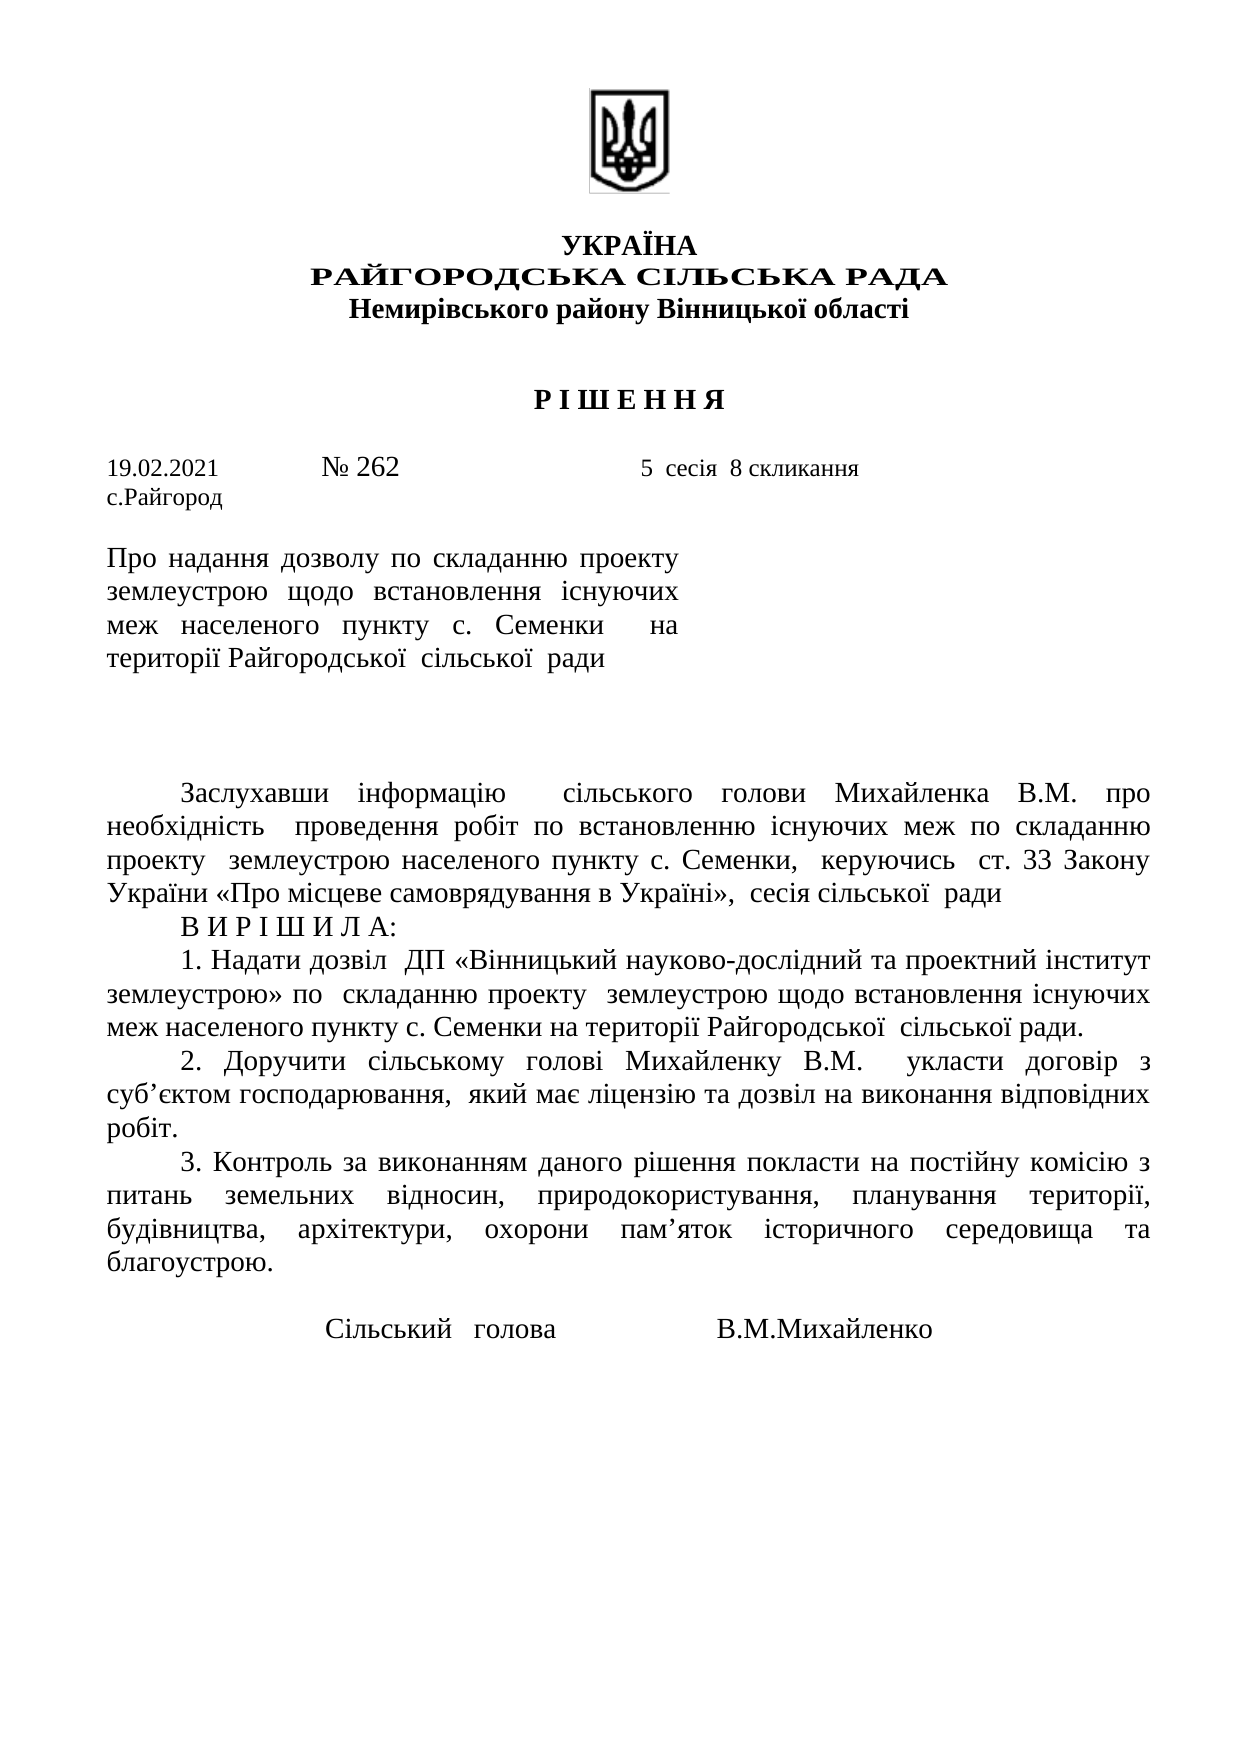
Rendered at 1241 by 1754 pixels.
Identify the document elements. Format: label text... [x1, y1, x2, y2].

text Про надання дозволу по складанню проекту землеустрою щодо встановлення існуючих меж населеного пункту с. Семенки на території Райгородської сільської ради [106, 540, 679, 674]
list Сільський голова В.М.Михайленко [106, 1311, 1152, 1345]
picture [588, 88, 670, 195]
text В И Р І Ш И Л А: [106, 909, 1152, 942]
text 2. Доручити сільському голові Михайленку В.М. укласти договір з суб’єктом господарювання, який має ліцензію та дозвіл на виконання відповідних робіт. [106, 1043, 1152, 1144]
text Заслухавши інформацію сільського голови Михайленка В.М. про необхідність проведення робіт по встановленню існуючих меж по складанню проекту землеустрою населеного пункту с. Семенки, керуючись ст. 33 Закону України «Про місцеве самоврядування в Україні», сесія сільської ради [106, 775, 1152, 909]
text УКРАЇНА [106, 228, 1152, 262]
text 1. Надати дозвіл ДП «Вінницький науково-дослідний та проектний інститут землеустрою» по складанню проекту землеустрою щодо встановлення існуючих меж населеного пункту с. Семенки на території Райгородської сільської ради. [106, 942, 1152, 1043]
text Р І Ш Е Н Н Я [106, 382, 1152, 415]
subtitle Немирівського району Вінницької області [106, 291, 1152, 324]
text РАЙГОРОДСЬКА сільська рада [106, 262, 1152, 291]
text с.Райгород [106, 482, 1152, 511]
text 19.02.2021 № 262 5 сесія 8 скликання [106, 449, 1152, 482]
list 3. Контроль за виконанням даного рішення покласти на постійну комісію з питань земельних відносин, природокористування, планування території, будівництва, архітектури, охорони пам’яток історичного середовища та благоустрою. [106, 1144, 1152, 1278]
